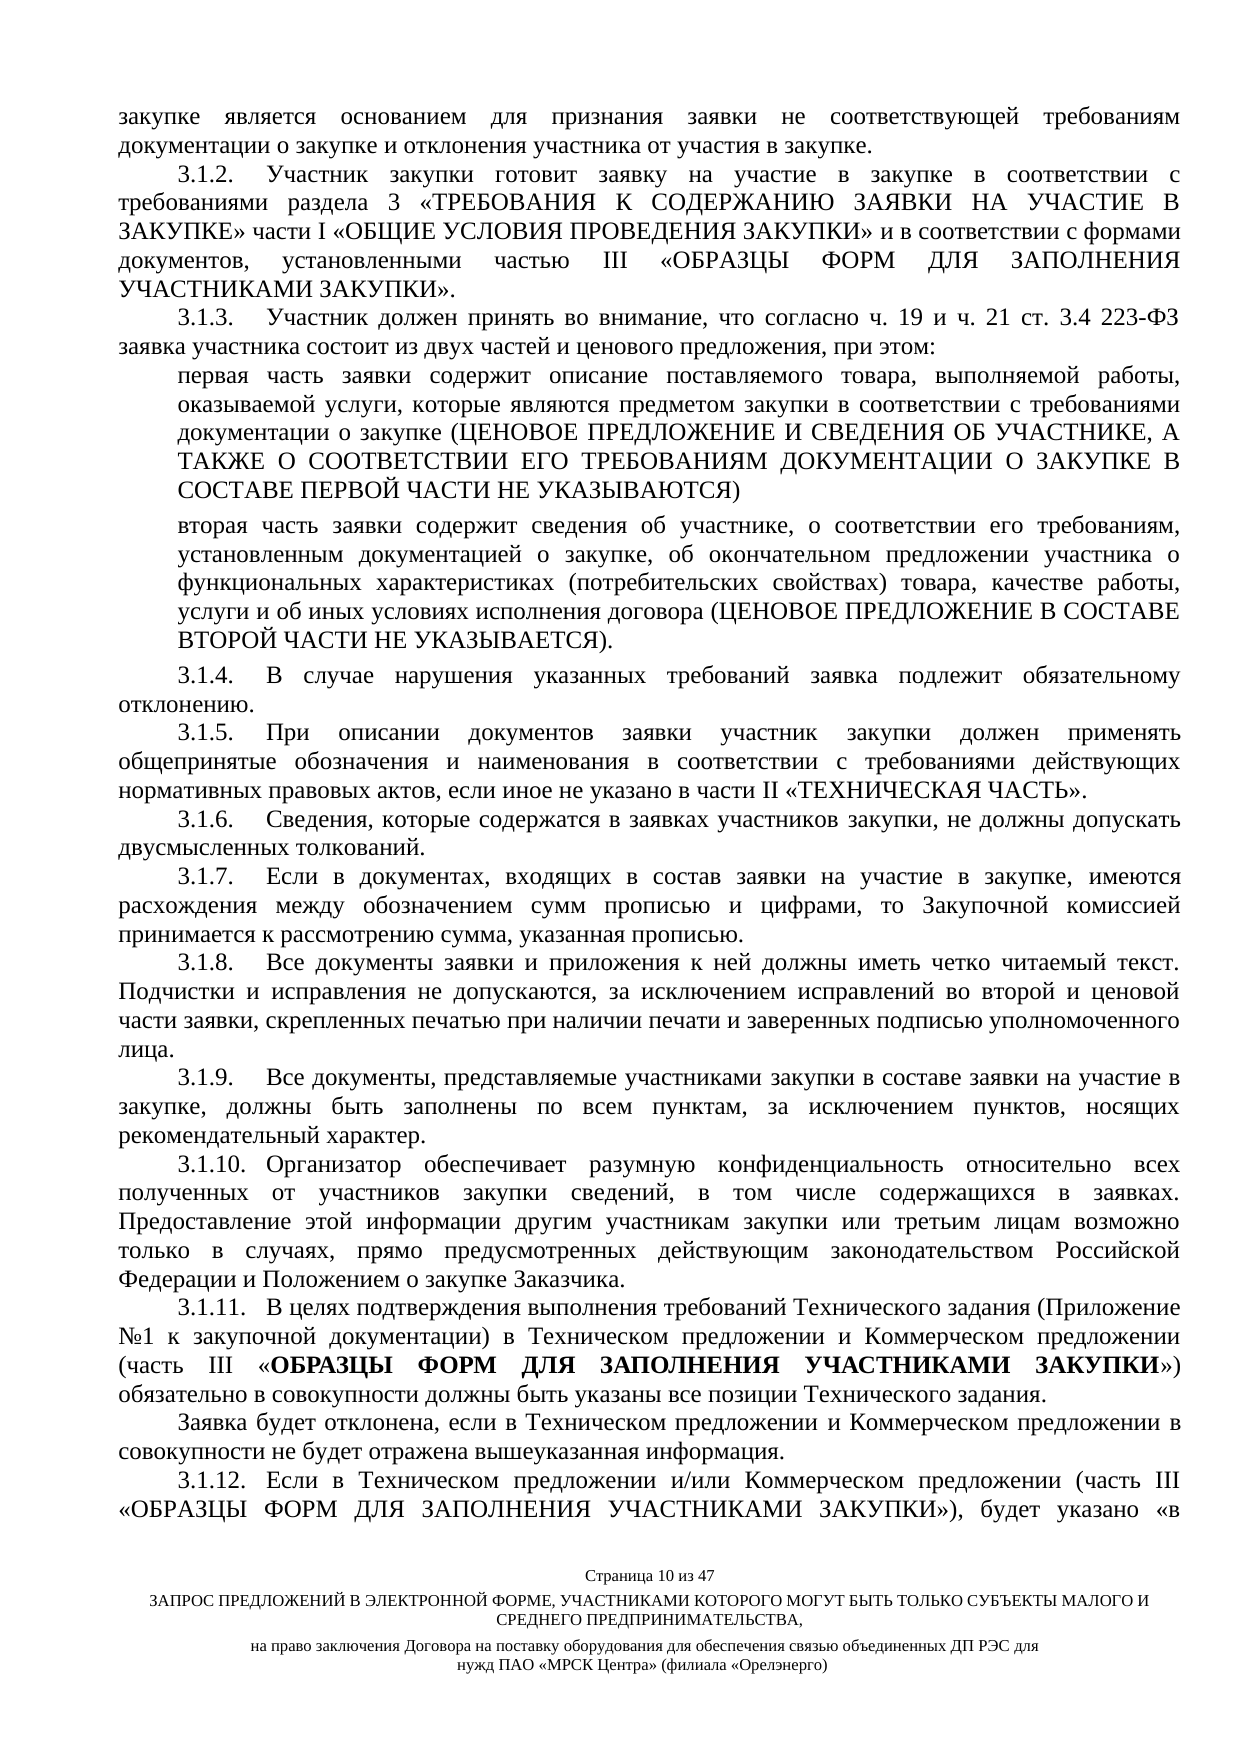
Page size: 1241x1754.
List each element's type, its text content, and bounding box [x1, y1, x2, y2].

text первая часть заявки содержит описание поставляемого товара, выполняемой работы, оказываемой услуги, которые являются предметом закупки в соответствии с требованиями документации о закупке (ЦЕНОВОЕ ПРЕДЛОЖЕНИЕ И СВЕДЕНИЯ ОБ УЧАСТНИКЕ, А ТАКЖЕ О СООТВЕТСТВИИ ЕГО ТРЕБОВАНИЯМ ДОКУМЕНТАЦИИ О ЗАКУПКЕ В СОСТАВЕ ПЕРВОЙ ЧАСТИ НЕ УКАЗЫВАЮТСЯ) [177, 360, 1181, 504]
subtitle Сведения, которые содержатся в заявках участников закупки, не должны допускать двусмысленных толкований. [118, 804, 1181, 861]
subtitle В случае нарушения указанных требований заявка подлежит обязательному отклонению. [118, 660, 1181, 717]
subtitle Все документы, представляемые участниками закупки в составе заявки на участие в закупке, должны быть заполнены по всем пунктам, за исключением пунктов, носящих рекомендательный характер. [118, 1062, 1181, 1149]
subtitle В целях подтверждения выполнения требований Технического задания (Приложение №1 к закупочной документации) в Техническом предложении и Коммерческом предложении (часть III «ОБРАЗЦЫ ФОРМ ДЛЯ ЗАПОЛНЕНИЯ УЧАСТНИКАМИ ЗАКУПКИ») обязательно в совокупности должны быть указаны все позиции Технического задания. [118, 1292, 1181, 1407]
subtitle Все документы заявки и приложения к ней должны иметь четко читаемый текст. Подчистки и исправления не допускаются, за исключением исправлений во второй и ценовой части заявки, скрепленных печатью при наличии печати и заверенных подписью уполномоченного лица. [118, 947, 1181, 1062]
text вторая часть заявки содержит сведения об участнике, о соответствии его требованиям, установленным документацией о закупке, об окончательном предложении участника о функциональных характеристиках (потребительских свойствах) товара, качестве работы, услуги и об иных условиях исполнения договора (ЦЕНОВОЕ ПРЕДЛОЖЕНИЕ В СОСТАВЕ ВТОРОЙ ЧАСТИ НЕ УКАЗЫВАЕТСЯ). [177, 510, 1181, 654]
subtitle Если в документах, входящих в состав заявки на участие в закупке, имеются расхождения между обозначением сумм прописью и цифрами, то Закупочной комиссией принимается к рассмотрению сумма, указанная прописью. [118, 861, 1181, 947]
subtitle Участник закупки готовит заявку на участие в закупке в соответствии с требованиями раздела 3 «ТРЕБОВАНИЯ К СОДЕРЖАНИЮ ЗАЯВКИ НА УЧАСТИЕ В ЗАКУПКЕ» части I «ОБЩИЕ УСЛОВИЯ ПРОВЕДЕНИЯ ЗАКУПКИ» и в соответствии с формами документов, установленными частью III «ОБРАЗЦЫ ФОРМ ДЛЯ ЗАПОЛНЕНИЯ УЧАСТНИКАМИ ЗАКУПКИ». [118, 159, 1181, 302]
subtitle Заявка будет отклонена, если в Техническом предложении и Коммерческом предложении в совокупности не будет отражена вышеуказанная информация. [118, 1407, 1181, 1465]
subtitle Организатор обеспечивает разумную конфиденциальность относительно всех полученных от участников закупки сведений, в том числе содержащихся в заявках. Предоставление этой информации другим участникам закупки или третьим лицам возможно только в случаях, прямо предусмотренных действующим законодательством Российской Федерации и Положением о закупке Заказчика. [118, 1149, 1181, 1292]
subtitle При описании документов заявки участник закупки должен применять общепринятые обозначения и наименования в соответствии с требованиями действующих нормативных правовых актов, если иное не указано в части II «ТЕХНИЧЕСКАЯ ЧАСТЬ». [118, 717, 1181, 804]
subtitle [118, 101, 1181, 159]
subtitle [118, 1465, 1181, 1522]
subtitle Участник должен принять во внимание, что согласно ч. 19 и ч. 21 ст. 3.4 223-ФЗ заявка участника состоит из двух частей и ценового предложения, при этом: [118, 302, 1181, 360]
